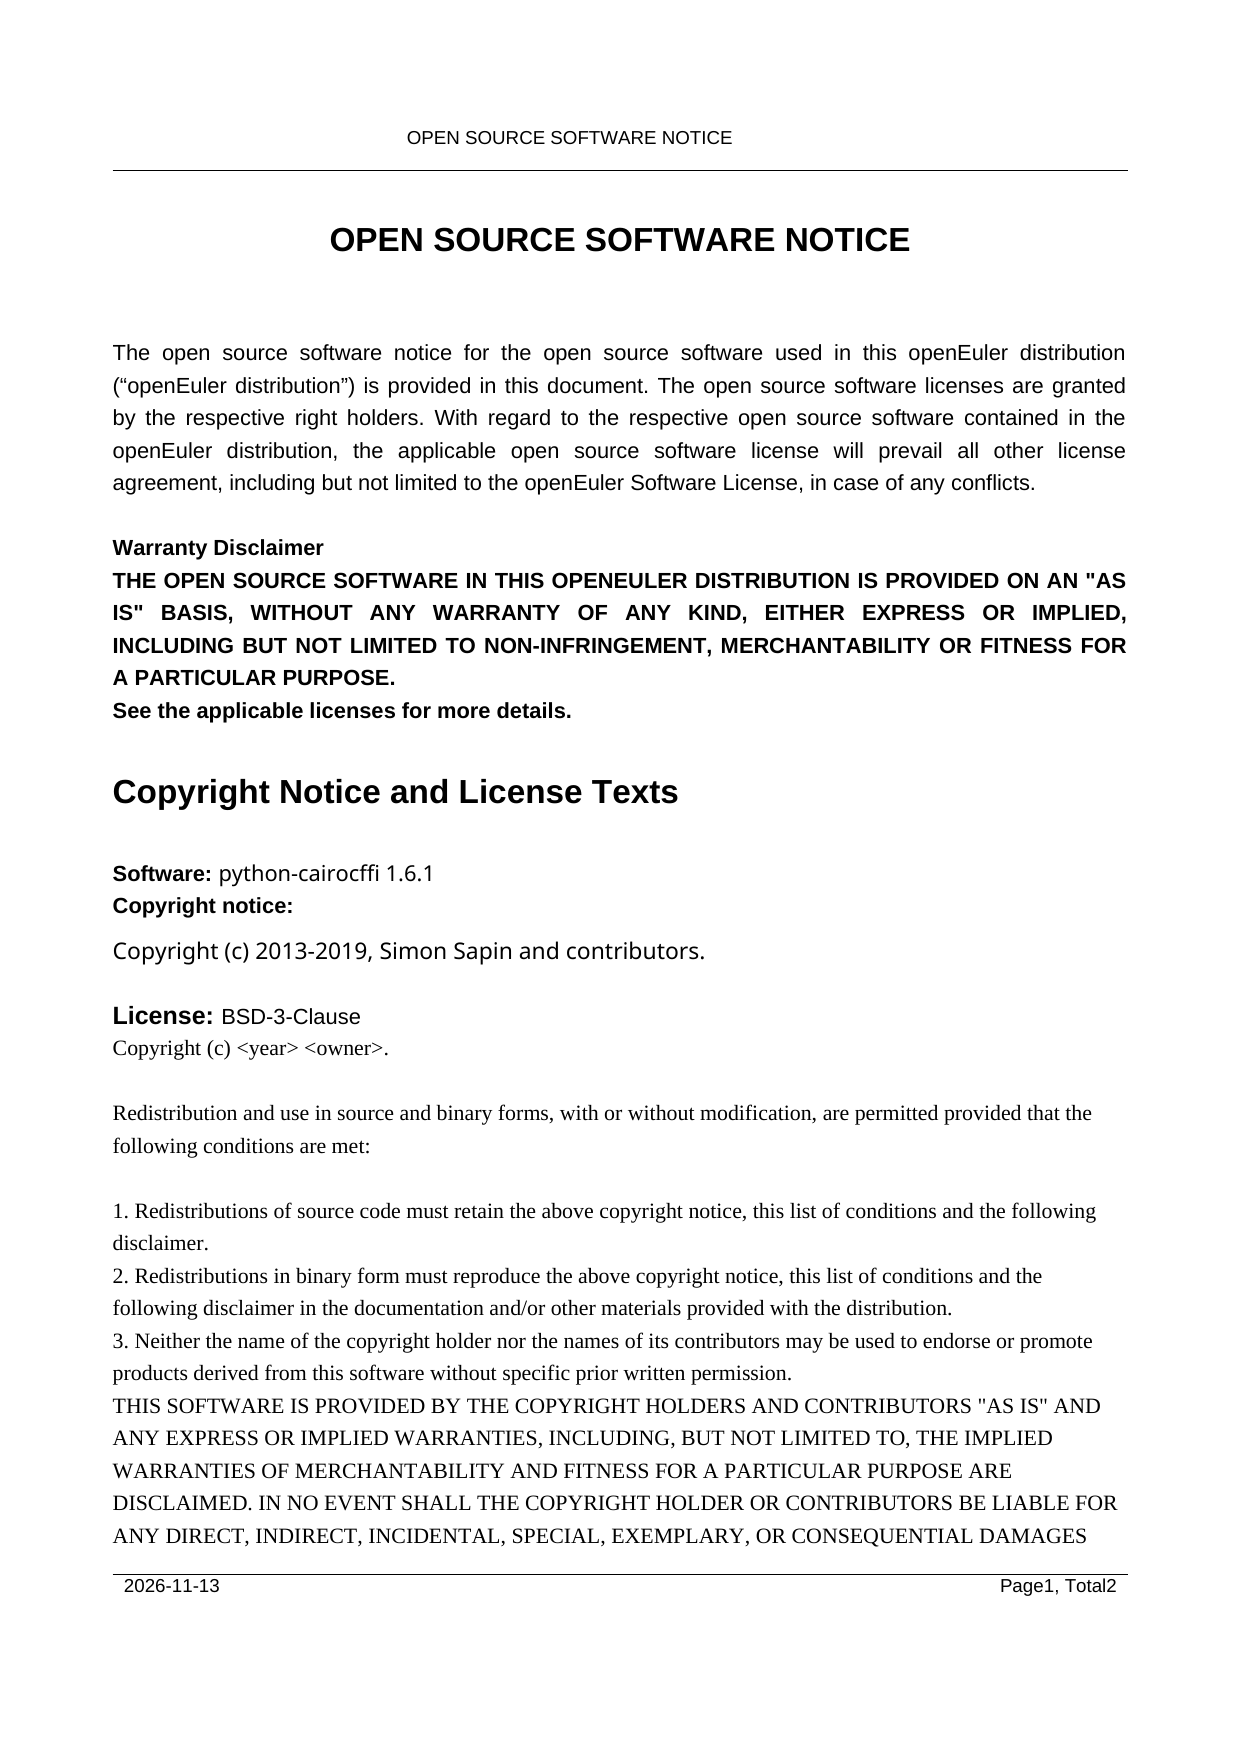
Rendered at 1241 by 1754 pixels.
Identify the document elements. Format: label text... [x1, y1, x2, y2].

text License: BSD-3-Clause [112, 999, 1128, 1031]
text THE OPEN SOURCE SOFTWARE IN THIS OPENEULER DISTRIBUTION IS PROVIDED ON AN "AS IS" BASIS, WITHOUT ANY WARRANTY OF ANY KIND, EITHER EXPRESS OR IMPLIED, INCLUDING BUT NOT LIMITED TO NON-INFRINGEMENT, MERCHANTABILITY OR FITNESS FOR A PARTICULAR PURPOSE. See the applicable licenses for more details. [112, 564, 1128, 726]
title Software: python-cairocffi 1.6.1 [112, 856, 1128, 889]
text Warranty Disclaimer [112, 531, 1128, 564]
text OPEN SOURCE SOFTWARE NOTICE [112, 206, 1128, 271]
text Copyright (c) 2013-2019, Simon Sapin and contributors. [112, 934, 1128, 999]
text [112, 1031, 1128, 1551]
text The open source software notice for the open source software used in this openEuler distribution (“openEuler distribution”) is provided in this document. The open source software licenses are granted by the respective right holders. With regard to the respective open source software contained in the openEuler distribution, the applicable open source software license will prevail all other license agreement, including but not limited to the openEuler Software License, in case of any conflicts. [112, 336, 1128, 499]
text Copyright Notice and License Texts [112, 759, 1128, 824]
text Copyright notice: [112, 889, 1128, 921]
